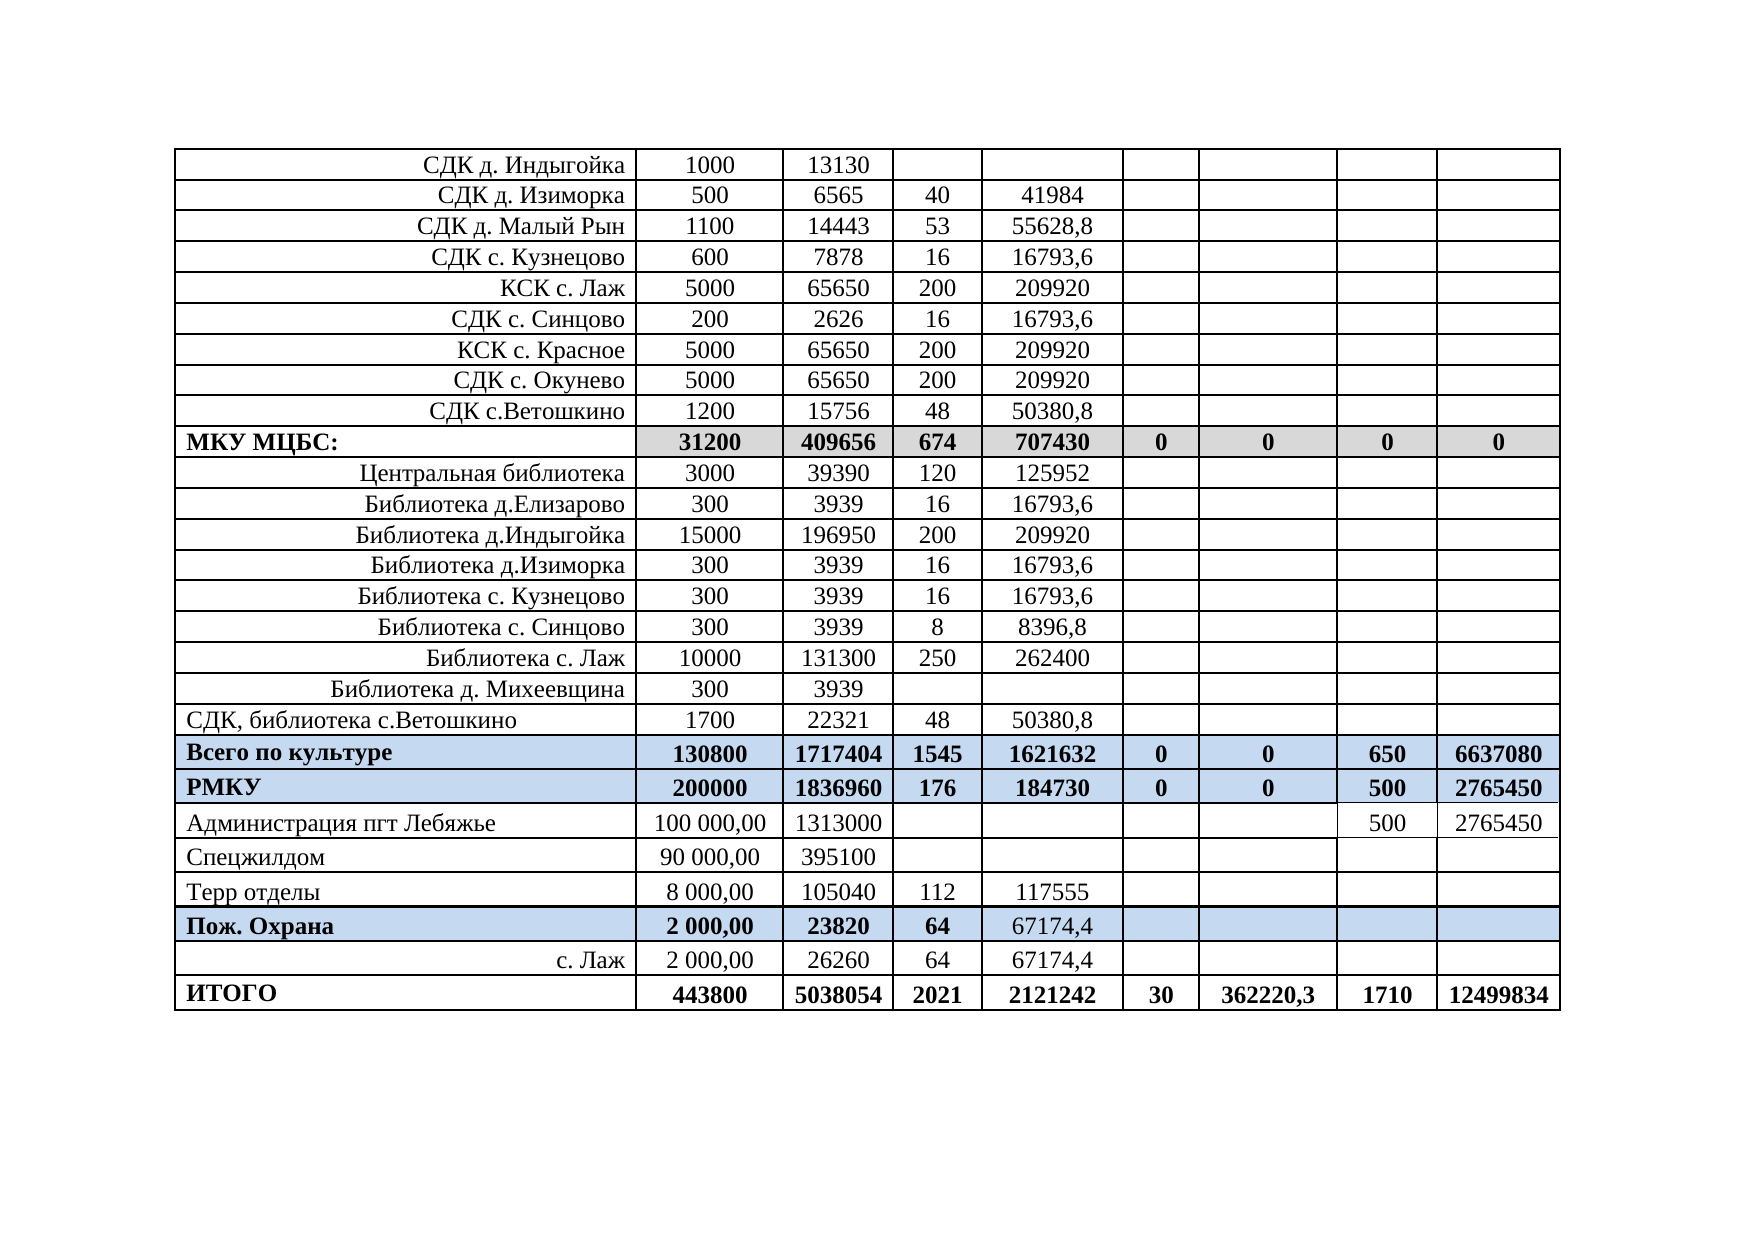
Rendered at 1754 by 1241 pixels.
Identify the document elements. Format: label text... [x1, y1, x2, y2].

table_cell 1621632 [983, 736, 1122, 768]
table_cell 3939 [784, 612, 892, 641]
table_cell 6565 [784, 181, 892, 209]
table_cell [1124, 804, 1198, 837]
table_cell 0 [1124, 427, 1198, 456]
table_cell 1313000 [784, 804, 892, 837]
table_cell [1438, 366, 1559, 394]
table_cell 41984 [983, 181, 1122, 209]
table_cell 30 [1124, 976, 1198, 1008]
table_cell [1438, 674, 1559, 703]
table_cell 16 [894, 489, 981, 518]
table_cell 1700 [637, 705, 782, 733]
table_cell 500 [637, 181, 782, 209]
table_cell 67174,4 [983, 942, 1122, 974]
table_cell 48 [894, 396, 981, 425]
table_cell [1124, 551, 1198, 579]
table_cell 0 [1200, 427, 1336, 456]
table_cell 2121242 [983, 976, 1122, 1008]
table_cell 15000 [637, 520, 782, 548]
table_cell [1200, 643, 1336, 672]
table_cell Библиотека с. Кузнецово [176, 581, 635, 610]
table_cell [1124, 242, 1198, 271]
table_cell 26260 [784, 942, 892, 974]
table_cell Пож. Охрана [176, 908, 635, 940]
table_cell 6637080 [1438, 736, 1559, 768]
table_cell 3939 [784, 489, 892, 518]
table_cell 48 [894, 705, 981, 733]
table_cell [1124, 150, 1198, 178]
table_cell 120 [894, 458, 981, 487]
table_cell [1200, 804, 1337, 837]
table_cell [1200, 520, 1336, 548]
table_cell [1124, 335, 1198, 363]
table_cell 1710 [1338, 976, 1436, 1008]
table_cell 209920 [983, 520, 1122, 548]
table_cell 55628,8 [983, 211, 1122, 240]
table_cell [1338, 908, 1436, 940]
table_cell [1438, 581, 1559, 610]
table_cell [1338, 520, 1436, 548]
table_cell [1124, 366, 1198, 394]
table_cell [1200, 304, 1336, 333]
table_cell 0 [1124, 770, 1198, 802]
table_cell 8 000,00 [637, 873, 782, 905]
table_cell 16793,6 [983, 551, 1122, 579]
table_cell 650 [1338, 736, 1436, 768]
table_cell 409656 [784, 427, 892, 456]
table_cell [1438, 150, 1559, 178]
table_cell 209920 [983, 366, 1122, 394]
table_cell [1438, 908, 1559, 940]
table_cell СДК с. Кузнецово [176, 242, 635, 271]
table_cell [1124, 458, 1198, 487]
table_cell [1124, 612, 1198, 641]
table_cell [1438, 942, 1559, 974]
table_cell 5038054 [784, 976, 892, 1008]
table_cell [1124, 181, 1198, 209]
table_cell СДК д. Изиморка [176, 181, 635, 209]
table_cell 300 [637, 489, 782, 518]
table_cell [1200, 674, 1336, 703]
table_cell 395100 [784, 839, 892, 871]
table_cell 300 [637, 612, 782, 641]
table_cell [1200, 366, 1336, 394]
table_cell [1124, 674, 1198, 703]
table_cell 125952 [983, 458, 1122, 487]
table_cell [1438, 873, 1559, 905]
table_cell 16793,6 [983, 304, 1122, 333]
table_cell [983, 839, 1122, 871]
table_cell 105040 [784, 873, 892, 905]
table_cell 2765450 [1438, 770, 1559, 802]
table_cell 65650 [784, 335, 892, 363]
table_cell 1717404 [784, 736, 892, 768]
table_cell 15756 [784, 396, 892, 425]
table_cell [1124, 520, 1198, 548]
table_cell КСК с. Красное [176, 335, 635, 363]
table_cell [1200, 242, 1336, 271]
table_cell 1545 [894, 736, 981, 768]
table_cell 500 [1338, 770, 1436, 802]
table_cell [1200, 489, 1336, 518]
table_cell 131300 [784, 643, 892, 672]
table_cell 90 000,00 [637, 839, 782, 871]
table_cell [1124, 942, 1198, 974]
table_cell 31200 [637, 427, 782, 456]
table_cell Библиотека д.Елизарово [176, 489, 635, 518]
table_cell 262400 [983, 643, 1122, 672]
table_cell [1438, 396, 1559, 425]
table_cell [1200, 551, 1336, 579]
table_cell 2626 [784, 304, 892, 333]
table_cell 2 000,00 [637, 942, 782, 974]
table_cell 50380,8 [983, 396, 1122, 425]
table_cell [1338, 942, 1436, 974]
table_cell 64 [894, 908, 981, 940]
table_cell [1438, 304, 1559, 333]
table_cell 0 [1200, 770, 1336, 802]
table_cell с. Лаж [176, 942, 635, 974]
table_cell ИТОГО [176, 976, 635, 1008]
table_cell 1836960 [784, 770, 892, 802]
table_cell [1338, 581, 1436, 610]
table_cell [1338, 211, 1436, 240]
table_cell [1438, 520, 1559, 548]
table_cell 50380,8 [983, 705, 1122, 733]
table_cell Терр отделы [176, 873, 635, 905]
table_cell 0 [1124, 736, 1198, 768]
table_cell СДК с. Синцово [176, 304, 635, 333]
table_cell 65650 [784, 273, 892, 302]
table_cell 200 [894, 366, 981, 394]
table_cell [1200, 211, 1336, 240]
table_cell 184730 [983, 770, 1122, 802]
table_cell Центральная библиотека [176, 458, 635, 487]
table_cell 7878 [784, 242, 892, 271]
table_cell 39390 [784, 458, 892, 487]
table_cell 209920 [983, 335, 1122, 363]
table_cell 1000 [637, 150, 782, 178]
table_cell КСК с. Лаж [176, 273, 635, 302]
table_cell [1338, 643, 1436, 672]
table_cell [1200, 839, 1336, 871]
table_cell [1438, 181, 1559, 209]
table_cell 100 000,00 [637, 804, 782, 837]
table_cell [1200, 150, 1336, 178]
table_cell 443800 [637, 976, 782, 1008]
table_cell [1338, 150, 1436, 178]
table_cell 300 [637, 674, 782, 703]
table_cell СДК, библиотека с.Ветошкино [176, 705, 635, 733]
table_cell [1338, 551, 1436, 579]
table_cell [1200, 273, 1336, 302]
table_cell [1338, 242, 1436, 271]
table_cell СДК с.Ветошкино [176, 396, 635, 425]
table_cell 196950 [784, 520, 892, 548]
table_cell 14443 [784, 211, 892, 240]
table_cell СДК д. Малый Рын [176, 211, 635, 240]
table_cell 176 [894, 770, 981, 802]
table_cell [894, 674, 981, 703]
table_cell Библиотека д. Михеевщина [176, 674, 635, 703]
table_cell 2021 [894, 976, 981, 1008]
table_cell Всего по культуре [176, 736, 635, 768]
table_cell [894, 150, 981, 178]
table_cell [1200, 705, 1336, 733]
table_cell [1438, 242, 1559, 271]
table_cell 53 [894, 211, 981, 240]
table_cell [1200, 612, 1336, 641]
table_cell [1124, 705, 1198, 733]
table_cell [1338, 366, 1436, 394]
table_cell [894, 804, 981, 837]
table_cell 2 000,00 [637, 908, 782, 940]
table_cell РМКУ [176, 770, 635, 802]
table_cell 65650 [784, 366, 892, 394]
table_cell [1438, 705, 1559, 733]
table_cell 200 [894, 520, 981, 548]
table_cell [1338, 674, 1436, 703]
table_cell [1200, 873, 1336, 905]
table_cell [1200, 581, 1336, 610]
table_cell 5000 [637, 273, 782, 302]
table_cell 16 [894, 304, 981, 333]
table_cell Спецжилдом [176, 839, 635, 871]
table_cell 200 [637, 304, 782, 333]
table_cell [1124, 273, 1198, 302]
table_cell [1338, 304, 1436, 333]
table_cell [1338, 489, 1436, 518]
table_cell [1438, 335, 1559, 363]
table_cell [1338, 458, 1436, 487]
table_cell Библиотека д.Индыгойка [176, 520, 635, 548]
table_cell [983, 150, 1122, 178]
table_cell [1338, 873, 1436, 905]
table_cell 5000 [637, 335, 782, 363]
table_cell [1200, 908, 1336, 940]
table_cell [1438, 458, 1559, 487]
table_cell 16 [894, 581, 981, 610]
table_cell [1438, 837, 1559, 871]
table_cell [1338, 181, 1436, 209]
table_cell [1438, 211, 1559, 240]
table_cell [983, 804, 1122, 837]
table_cell 250 [894, 643, 981, 672]
table_cell 22321 [784, 705, 892, 733]
table_cell СДК с. Окунево [176, 366, 635, 394]
table_cell [1338, 705, 1436, 733]
table_cell 16 [894, 242, 981, 271]
table_cell 2765450 [1438, 802, 1559, 837]
table_cell 300 [637, 551, 782, 579]
table_cell [1124, 908, 1198, 940]
table_cell 200 [894, 335, 981, 363]
table_cell 5000 [637, 366, 782, 394]
table_cell 67174,4 [983, 908, 1122, 940]
table_cell 0 [1438, 427, 1559, 456]
table_cell [1438, 643, 1559, 672]
table_cell МКУ МЦБС: [176, 427, 635, 456]
table_cell 200000 [637, 770, 782, 802]
table_cell 16 [894, 551, 981, 579]
table_cell 1200 [637, 396, 782, 425]
table_cell Администрация пгт Лебяжье [176, 804, 635, 837]
table_cell 16793,6 [983, 581, 1122, 610]
table_cell 12499834 [1438, 976, 1559, 1008]
table_cell [1200, 181, 1336, 209]
table_cell 674 [894, 427, 981, 456]
table_cell 1100 [637, 211, 782, 240]
table_cell 13130 [784, 150, 892, 178]
table_cell 600 [637, 242, 782, 271]
table_cell 500 [1338, 803, 1437, 837]
table_cell 3000 [637, 458, 782, 487]
table_cell Библиотека с. Лаж [176, 643, 635, 672]
table_cell Библиотека д.Изиморка [176, 551, 635, 579]
table_cell 10000 [637, 643, 782, 672]
table_cell 3939 [784, 581, 892, 610]
table_cell 0 [1338, 427, 1436, 456]
table_cell [1338, 335, 1436, 363]
table_cell 300 [637, 581, 782, 610]
table_cell [1438, 612, 1559, 641]
table_cell 707430 [983, 427, 1122, 456]
table_cell 112 [894, 873, 981, 905]
table_cell 16793,6 [983, 242, 1122, 271]
table_cell [1124, 873, 1198, 905]
table_cell 117555 [983, 873, 1122, 905]
table_cell [894, 839, 981, 871]
table_cell [1200, 335, 1336, 363]
table_cell [1200, 396, 1336, 425]
table_cell [1338, 396, 1436, 425]
table_cell 8396,8 [983, 612, 1122, 641]
table_cell [1438, 489, 1559, 518]
table_cell 23820 [784, 908, 892, 940]
table_cell 0 [1200, 736, 1336, 768]
table_cell [1338, 273, 1436, 302]
table_cell [1124, 304, 1198, 333]
table_cell 16793,6 [983, 489, 1122, 518]
table_cell 40 [894, 181, 981, 209]
table_cell 8 [894, 612, 981, 641]
table_cell [1124, 396, 1198, 425]
table_cell СДК д. Индыгойка [176, 150, 635, 178]
table_cell [1124, 211, 1198, 240]
table_cell [1438, 551, 1559, 579]
table_cell [1200, 942, 1336, 974]
table_cell [1124, 581, 1198, 610]
table_cell 209920 [983, 273, 1122, 302]
table_cell 3939 [784, 551, 892, 579]
table_cell 3939 [784, 674, 892, 703]
table_cell [1338, 838, 1436, 871]
table_cell [1124, 643, 1198, 672]
table_cell 64 [894, 942, 981, 974]
table_cell [1124, 489, 1198, 518]
table_cell 362220,3 [1200, 976, 1336, 1008]
table_cell 130800 [637, 736, 782, 768]
table_cell 200 [894, 273, 981, 302]
table_cell [1124, 839, 1198, 871]
table_cell [1338, 612, 1436, 641]
table_cell [983, 674, 1122, 703]
table_cell Библиотека с. Синцово [176, 612, 635, 641]
table_cell [1438, 273, 1559, 302]
table_cell [1200, 458, 1336, 487]
